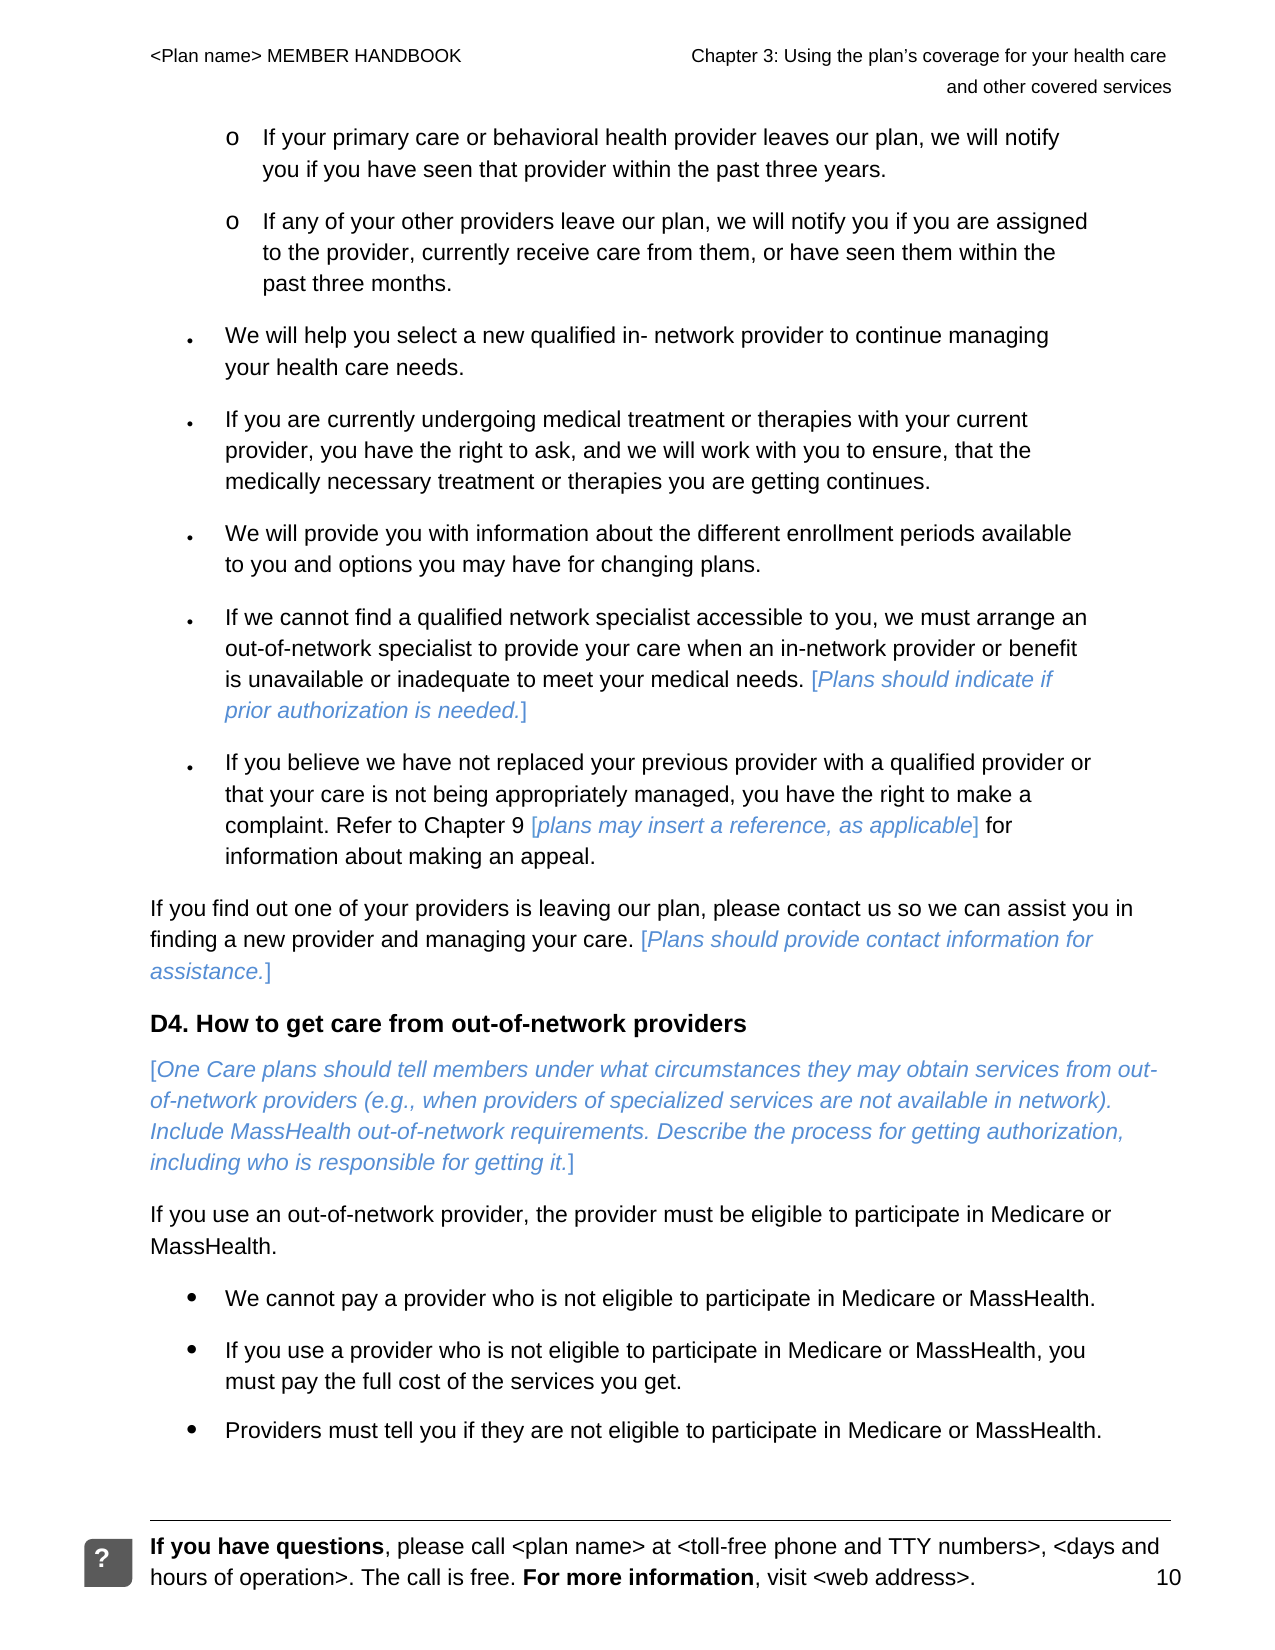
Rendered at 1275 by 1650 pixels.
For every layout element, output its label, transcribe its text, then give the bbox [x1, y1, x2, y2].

list We will help you select a new qualified in- network provider to continue managing your health care needs. [187, 319, 1096, 381]
list If you use a provider who is not eligible to participate in Medicare or MassHealth, you must pay the full cost of the services you get. [187, 1333, 1096, 1396]
text [One Care plans should tell members under what circumstances they may obtain services from out-of-network providers (e.g., when providers of specialized services are not available in network). Include MassHealth out-of-network requirements. Describe the process for getting authorization, including who is responsible for getting it.] [150, 1052, 1171, 1177]
list If you are currently undergoing medical treatment or therapies with your current provider, you have the right to ask, and we will work with you to ensure, that the medically necessary treatment or therapies you are getting continues. [187, 402, 1096, 496]
list If you believe we have not replaced your previous provider with a qualified provider or that your care is not being appropriately managed, you have the right to make a complaint. Refer to Chapter 9 [plans may insert a reference, as applicable] for information about making an appeal. [187, 746, 1096, 871]
list We cannot pay a provider who is not eligible to participate in Medicare or MassHealth. [187, 1281, 1096, 1312]
list If you use an out-of-network provider, the provider must be eligible to participate in Medicare or MassHealth. [150, 1198, 1171, 1260]
list If we cannot find a qualified network specialist accessible to you, we must arrange an out-of-network specialist to provide your care when an in-network provider or benefit is unavailable or inadequate to meet your medical needs. [Plans should indicate if prior authorization is needed.] [187, 600, 1096, 725]
list Providers must tell you if they are not eligible to participate in Medicare or MassHealth. [187, 1417, 1171, 1443]
list If any of your other providers leave our plan, we will notify you if you are assigned to the provider, currently receive care from them, or have seen them within the past three months. [225, 204, 1096, 298]
list If your primary care or behavioral health provider leaves our plan, we will notify you if you have seen that provider within the past three years. [225, 121, 1096, 183]
text If you find out one of your providers is leaving our plan, please contact us so we can assist you in finding a new provider and managing your care. [Plans should provide contact information for assistance.] [150, 892, 1171, 985]
list We will provide you with information about the different enrollment periods available to you and options you may have for changing plans. [187, 517, 1096, 579]
subtitle D4. How to get care from out-of-network providers [150, 1006, 1096, 1039]
